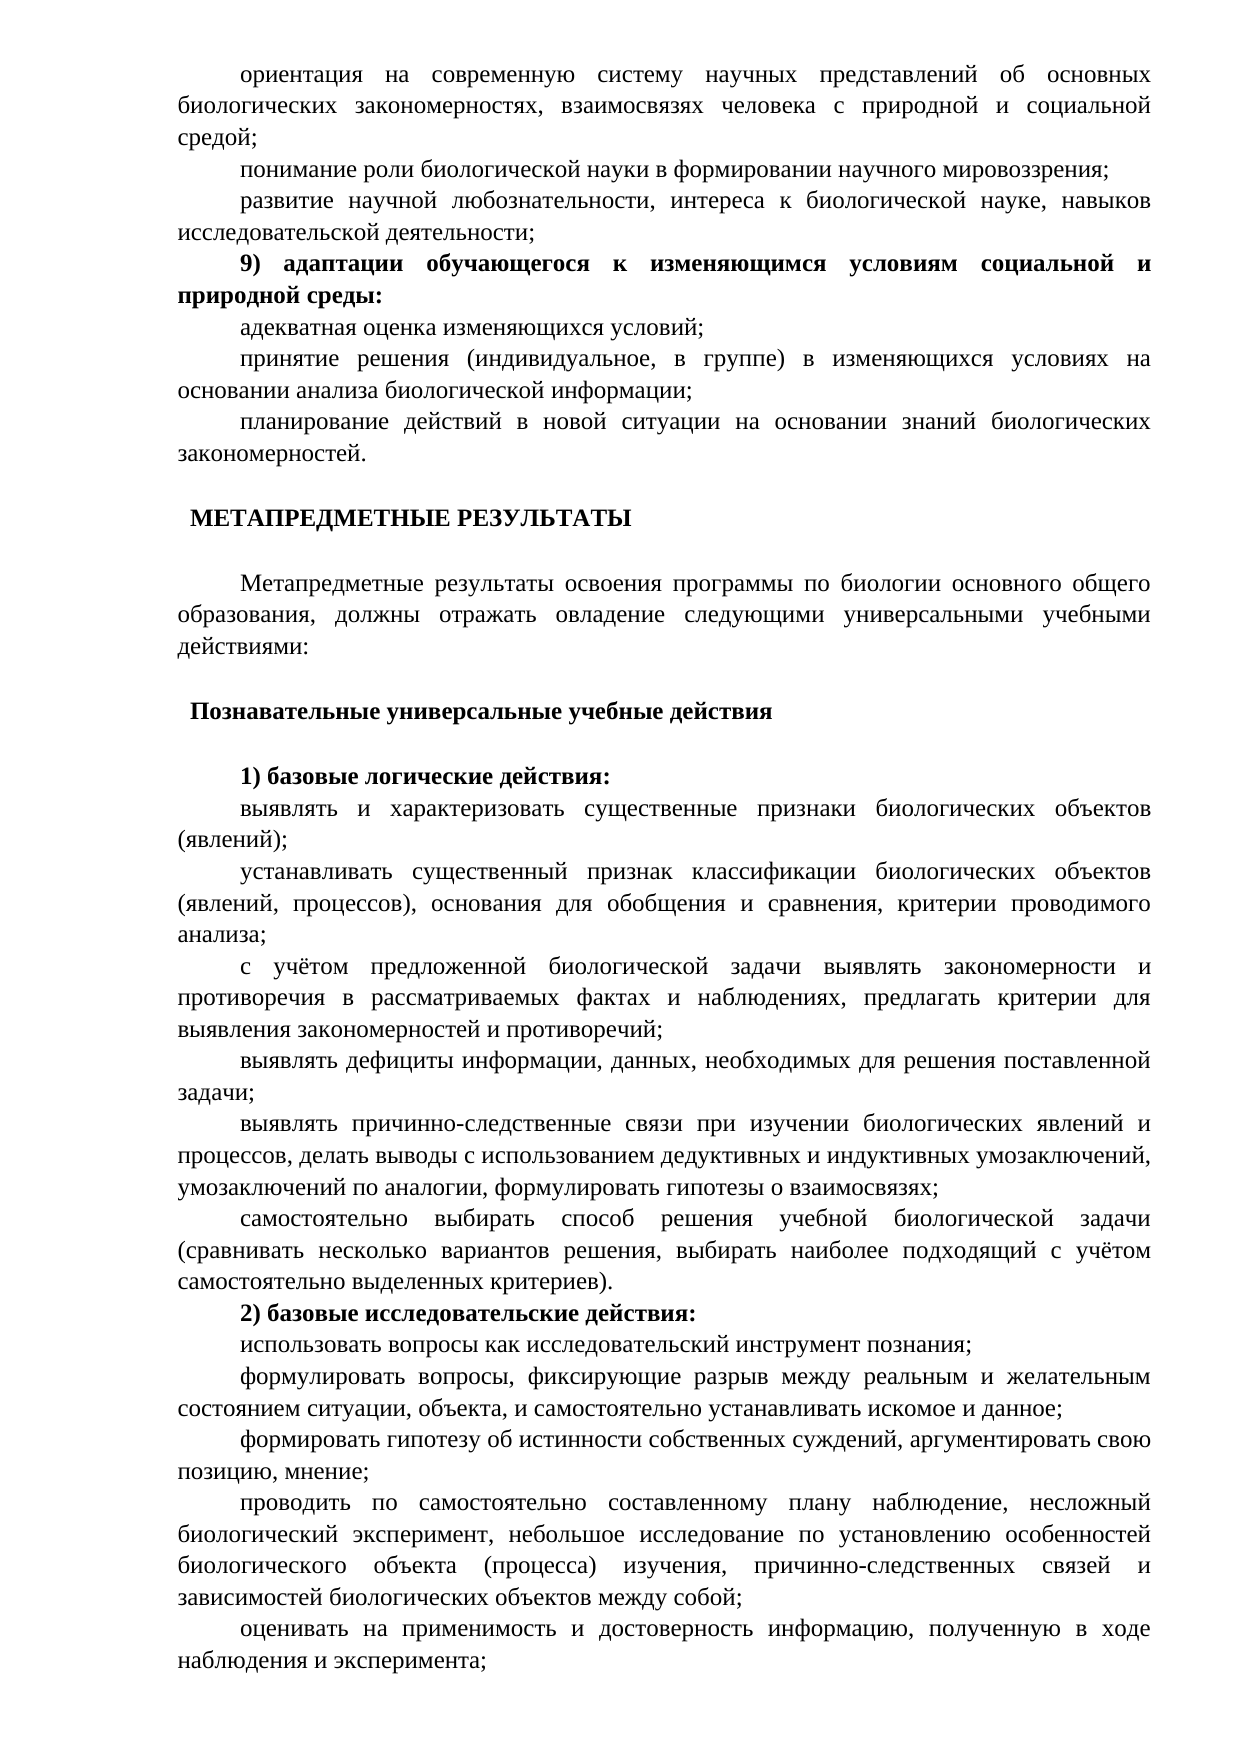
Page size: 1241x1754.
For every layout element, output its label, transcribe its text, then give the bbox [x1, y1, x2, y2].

text адекватная оценка изменяющихся условий; [177, 312, 1152, 340]
text 2) базовые исследовательские действия: [177, 1298, 1152, 1327]
text проводить по самостоятельно составленному плану наблюдение, несложный биологический эксперимент, небольшое исследование по установлению особенностей биологического объекта (процесса) изучения, причинно-следственных связей и зависимостей биологических объектов между собой; [177, 1487, 1152, 1611]
text формулировать вопросы, фиксирующие разрыв между реальным и желательным состоянием ситуации, объекта, и самостоятельно устанавливать искомое и данное; [177, 1361, 1152, 1421]
text Познавательные универсальные учебные действия [190, 696, 1152, 725]
text использовать вопросы как исследовательский инструмент познания; [177, 1329, 1152, 1358]
text самостоятельно выбирать способ решения учебной биологической задачи (сравнивать несколько вариантов решения, выбирать наиболее подходящий с учётом самостоятельно выделенных критериев). [177, 1203, 1152, 1295]
text устанавливать существенный признак классификации биологических объектов (явлений, процессов), основания для обобщения и сравнения, критерии проводимого анализа; [177, 856, 1152, 948]
text понимание роли биологической науки в формировании научного мировоззрения; [177, 154, 1152, 182]
text оценивать на применимость и достоверность информацию, полученную в ходе наблюдения и эксперимента; [177, 1613, 1152, 1674]
text ориентация на современную систему научных представлений об основных биологических закономерностях, взаимосвязях человека с природной и социальной средой; [177, 59, 1152, 151]
text 1) базовые логические действия: [177, 761, 1152, 790]
text МЕТАПРЕДМЕТНЫЕ РЕЗУЛЬТАТЫ [190, 503, 1152, 532]
text принятие решения (индивидуальное, в группе) в изменяющихся условиях на основании анализа биологической информации; [177, 343, 1152, 403]
text развитие научной любознательности, интереса к биологической науке, навыков исследовательской деятельности; [177, 185, 1152, 246]
text Метапредметные результаты освоения программы по биологии основного общего образования, должны отражать овладение следующими универсальными учебными действиями: [177, 568, 1152, 660]
text выявлять и характеризовать существенные признаки биологических объектов (явлений); [177, 793, 1152, 853]
text выявлять причинно-следственные связи при изучении биологических явлений и процессов, делать выводы с использованием дедуктивных и индуктивных умозаключений, умозаключений по аналогии, формулировать гипотезы о взаимосвязях; [177, 1108, 1152, 1200]
text 9) адаптации обучающегося к изменяющимся условиям социальной и природной среды: [177, 248, 1152, 309]
text выявлять дефициты информации, данных, необходимых для решения поставленной задачи; [177, 1045, 1152, 1106]
text планирование действий в новой ситуации на основании знаний биологических закономерностей. [177, 406, 1152, 467]
text формировать гипотезу об истинности собственных суждений, аргументировать свою позицию, мнение; [177, 1424, 1152, 1484]
text с учётом предложенной биологической задачи выявлять закономерности и противоречия в рассматриваемых фактах и наблюдениях, предлагать критерии для выявления закономерностей и противоречий; [177, 951, 1152, 1043]
